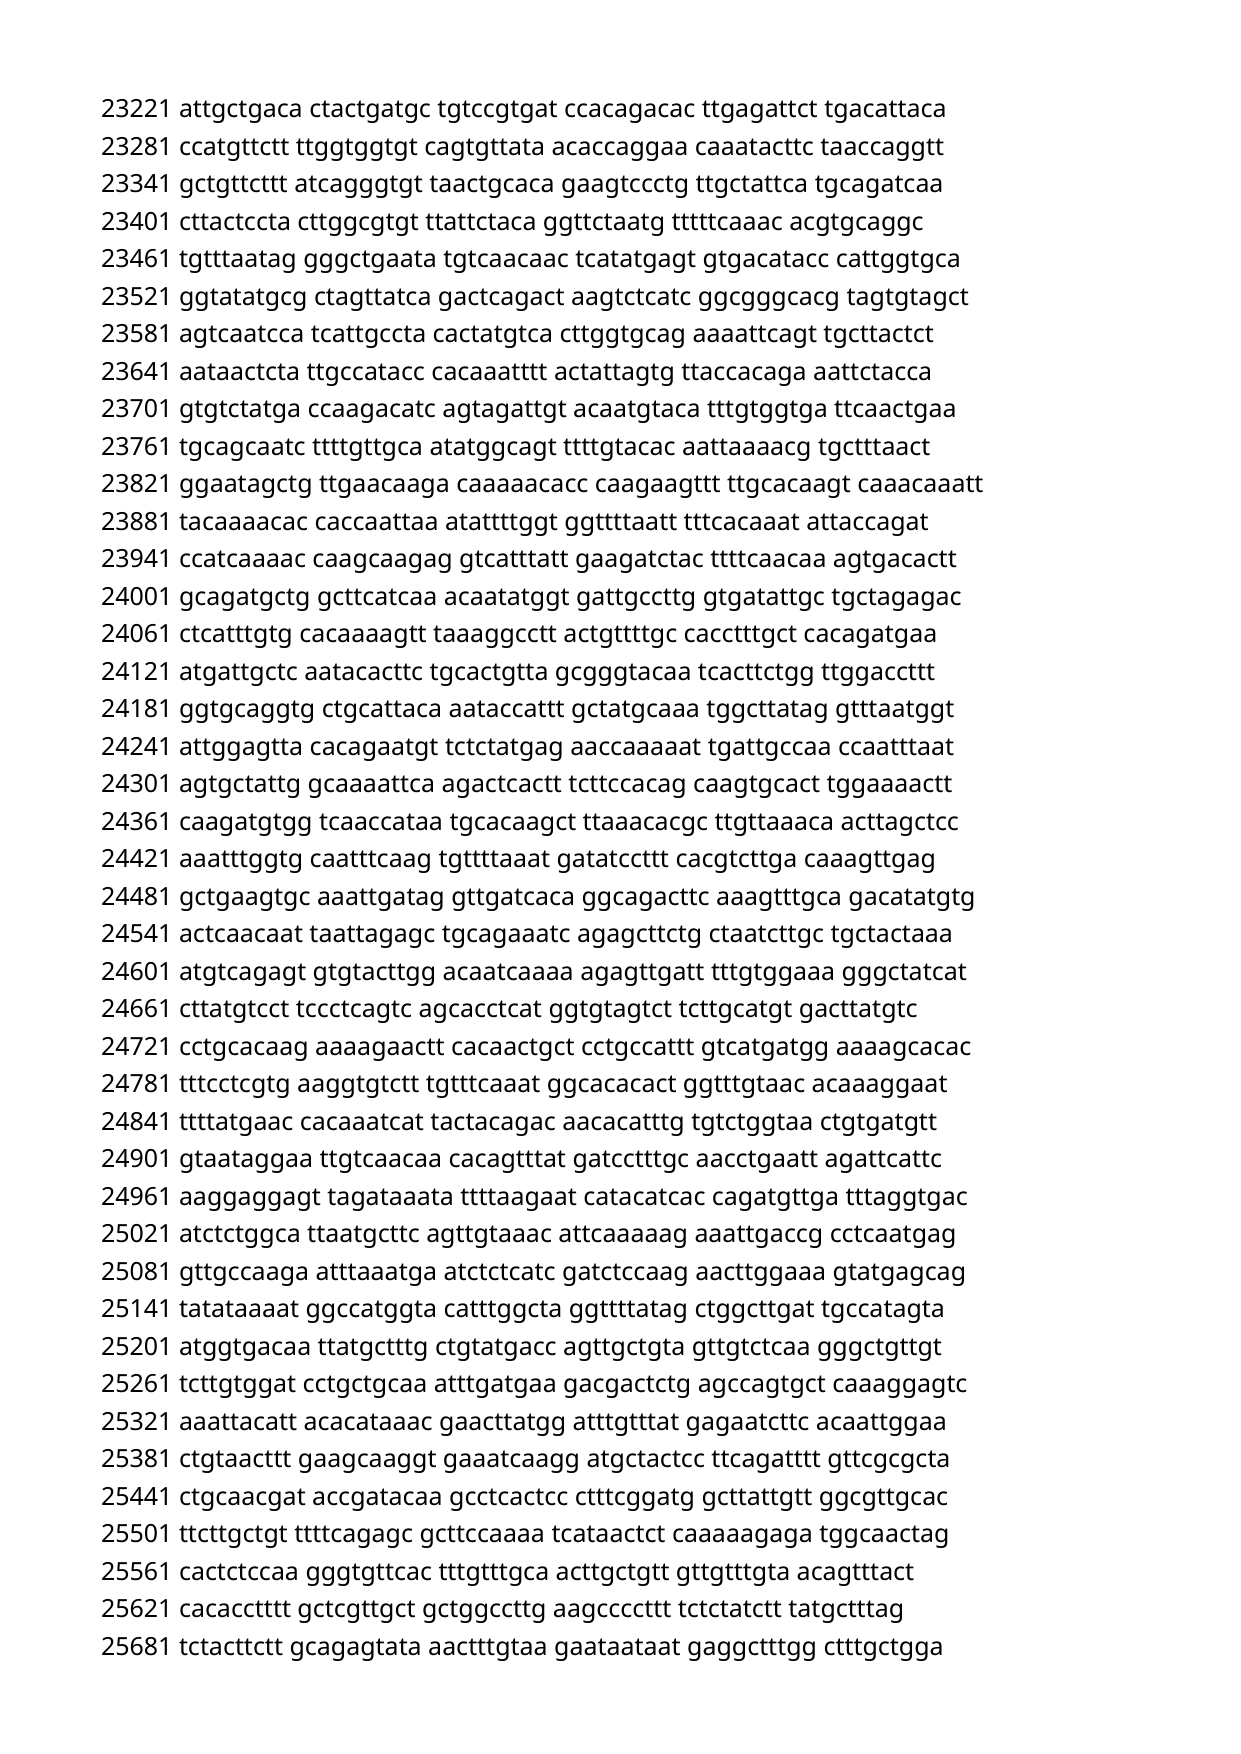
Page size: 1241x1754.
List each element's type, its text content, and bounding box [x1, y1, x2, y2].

text 23821 ggaatagctg ttgaacaaga caaaaacacc caagaagttt ttgcacaagt caaacaaatt [75, 464, 1165, 502]
text 24481 gctgaagtgc aaattgatag gttgatcaca ggcagacttc aaagtttgca gacatatgtg [75, 877, 1165, 914]
text 24241 attggagtta cacagaatgt tctctatgag aaccaaaaat tgattgccaa ccaatttaat [75, 727, 1165, 764]
text 24901 gtaataggaa ttgtcaacaa cacagtttat gatcctttgc aacctgaatt agattcattc [75, 1139, 1165, 1177]
text 25321 aaattacatt acacataaac gaacttatgg atttgtttat gagaatcttc acaattggaa [75, 1402, 1165, 1439]
text 23521 ggtatatgcg ctagttatca gactcagact aagtctcatc ggcgggcacg tagtgtagct [75, 277, 1165, 314]
text 23761 tgcagcaatc ttttgttgca atatggcagt ttttgtacac aattaaaacg tgctttaact [75, 427, 1165, 464]
text 23401 cttactccta cttggcgtgt ttattctaca ggttctaatg tttttcaaac acgtgcaggc [75, 202, 1165, 239]
text 24541 actcaacaat taattagagc tgcagaaatc agagcttctg ctaatcttgc tgctactaaa [75, 914, 1165, 952]
text 25561 cactctccaa gggtgttcac tttgtttgca acttgctgtt gttgtttgta acagtttact [75, 1552, 1165, 1589]
text 25141 tatataaaat ggccatggta catttggcta ggttttatag ctggcttgat tgccatagta [75, 1289, 1165, 1327]
text 25681 tctacttctt gcagagtata aactttgtaa gaataataat gaggctttgg ctttgctgga [75, 1627, 1165, 1664]
text 24781 tttcctcgtg aaggtgtctt tgtttcaaat ggcacacact ggtttgtaac acaaaggaat [75, 1064, 1165, 1102]
text 24661 cttatgtcct tccctcagtc agcacctcat ggtgtagtct tcttgcatgt gacttatgtc [75, 989, 1165, 1027]
text 24301 agtgctattg gcaaaattca agactcactt tcttccacag caagtgcact tggaaaactt [75, 764, 1165, 802]
text 24841 ttttatgaac cacaaatcat tactacagac aacacatttg tgtctggtaa ctgtgatgtt [75, 1102, 1165, 1139]
text 24361 caagatgtgg tcaaccataa tgcacaagct ttaaacacgc ttgttaaaca acttagctcc [75, 802, 1165, 839]
text 25501 ttcttgctgt ttttcagagc gcttccaaaa tcataactct caaaaagaga tggcaactag [75, 1514, 1165, 1552]
text 23461 tgtttaatag gggctgaata tgtcaacaac tcatatgagt gtgacatacc cattggtgca [75, 239, 1165, 277]
text 24721 cctgcacaag aaaagaactt cacaactgct cctgccattt gtcatgatgg aaaagcacac [75, 1027, 1165, 1064]
text 24061 ctcatttgtg cacaaaagtt taaaggcctt actgttttgc cacctttgct cacagatgaa [75, 614, 1165, 652]
text 25021 atctctggca ttaatgcttc agttgtaaac attcaaaaag aaattgaccg cctcaatgag [75, 1214, 1165, 1252]
text 23581 agtcaatcca tcattgccta cactatgtca cttggtgcag aaaattcagt tgcttactct [75, 314, 1165, 352]
text 23281 ccatgttctt ttggtggtgt cagtgttata acaccaggaa caaatacttc taaccaggtt [75, 127, 1165, 164]
text 25081 gttgccaaga atttaaatga atctctcatc gatctccaag aacttggaaa gtatgagcag [75, 1252, 1165, 1289]
text 24121 atgattgctc aatacacttc tgcactgtta gcgggtacaa tcacttctgg ttggaccttt [75, 652, 1165, 689]
text 24421 aaatttggtg caatttcaag tgttttaaat gatatccttt cacgtcttga caaagttgag [75, 839, 1165, 877]
text 23221 attgctgaca ctactgatgc tgtccgtgat ccacagacac ttgagattct tgacattaca [75, 89, 1165, 127]
text 25621 cacacctttt gctcgttgct gctggccttg aagccccttt tctctatctt tatgctttag [75, 1589, 1165, 1627]
text 24001 gcagatgctg gcttcatcaa acaatatggt gattgccttg gtgatattgc tgctagagac [75, 577, 1165, 614]
text 23941 ccatcaaaac caagcaagag gtcatttatt gaagatctac ttttcaacaa agtgacactt [75, 539, 1165, 577]
text 23641 aataactcta ttgccatacc cacaaatttt actattagtg ttaccacaga aattctacca [75, 352, 1165, 389]
text 23341 gctgttcttt atcagggtgt taactgcaca gaagtccctg ttgctattca tgcagatcaa [75, 164, 1165, 202]
text 24961 aaggaggagt tagataaata ttttaagaat catacatcac cagatgttga tttaggtgac [75, 1177, 1165, 1214]
text 25381 ctgtaacttt gaagcaaggt gaaatcaagg atgctactcc ttcagatttt gttcgcgcta [75, 1439, 1165, 1477]
text 23881 tacaaaacac caccaattaa atattttggt ggttttaatt tttcacaaat attaccagat [75, 502, 1165, 539]
text 23701 gtgtctatga ccaagacatc agtagattgt acaatgtaca tttgtggtga ttcaactgaa [75, 389, 1165, 427]
text 25261 tcttgtggat cctgctgcaa atttgatgaa gacgactctg agccagtgct caaaggagtc [75, 1364, 1165, 1402]
text 25441 ctgcaacgat accgatacaa gcctcactcc ctttcggatg gcttattgtt ggcgttgcac [75, 1477, 1165, 1514]
text 25201 atggtgacaa ttatgctttg ctgtatgacc agttgctgta gttgtctcaa gggctgttgt [75, 1327, 1165, 1364]
text 24601 atgtcagagt gtgtacttgg acaatcaaaa agagttgatt tttgtggaaa gggctatcat [75, 952, 1165, 989]
text 24181 ggtgcaggtg ctgcattaca aataccattt gctatgcaaa tggcttatag gtttaatggt [75, 689, 1165, 727]
